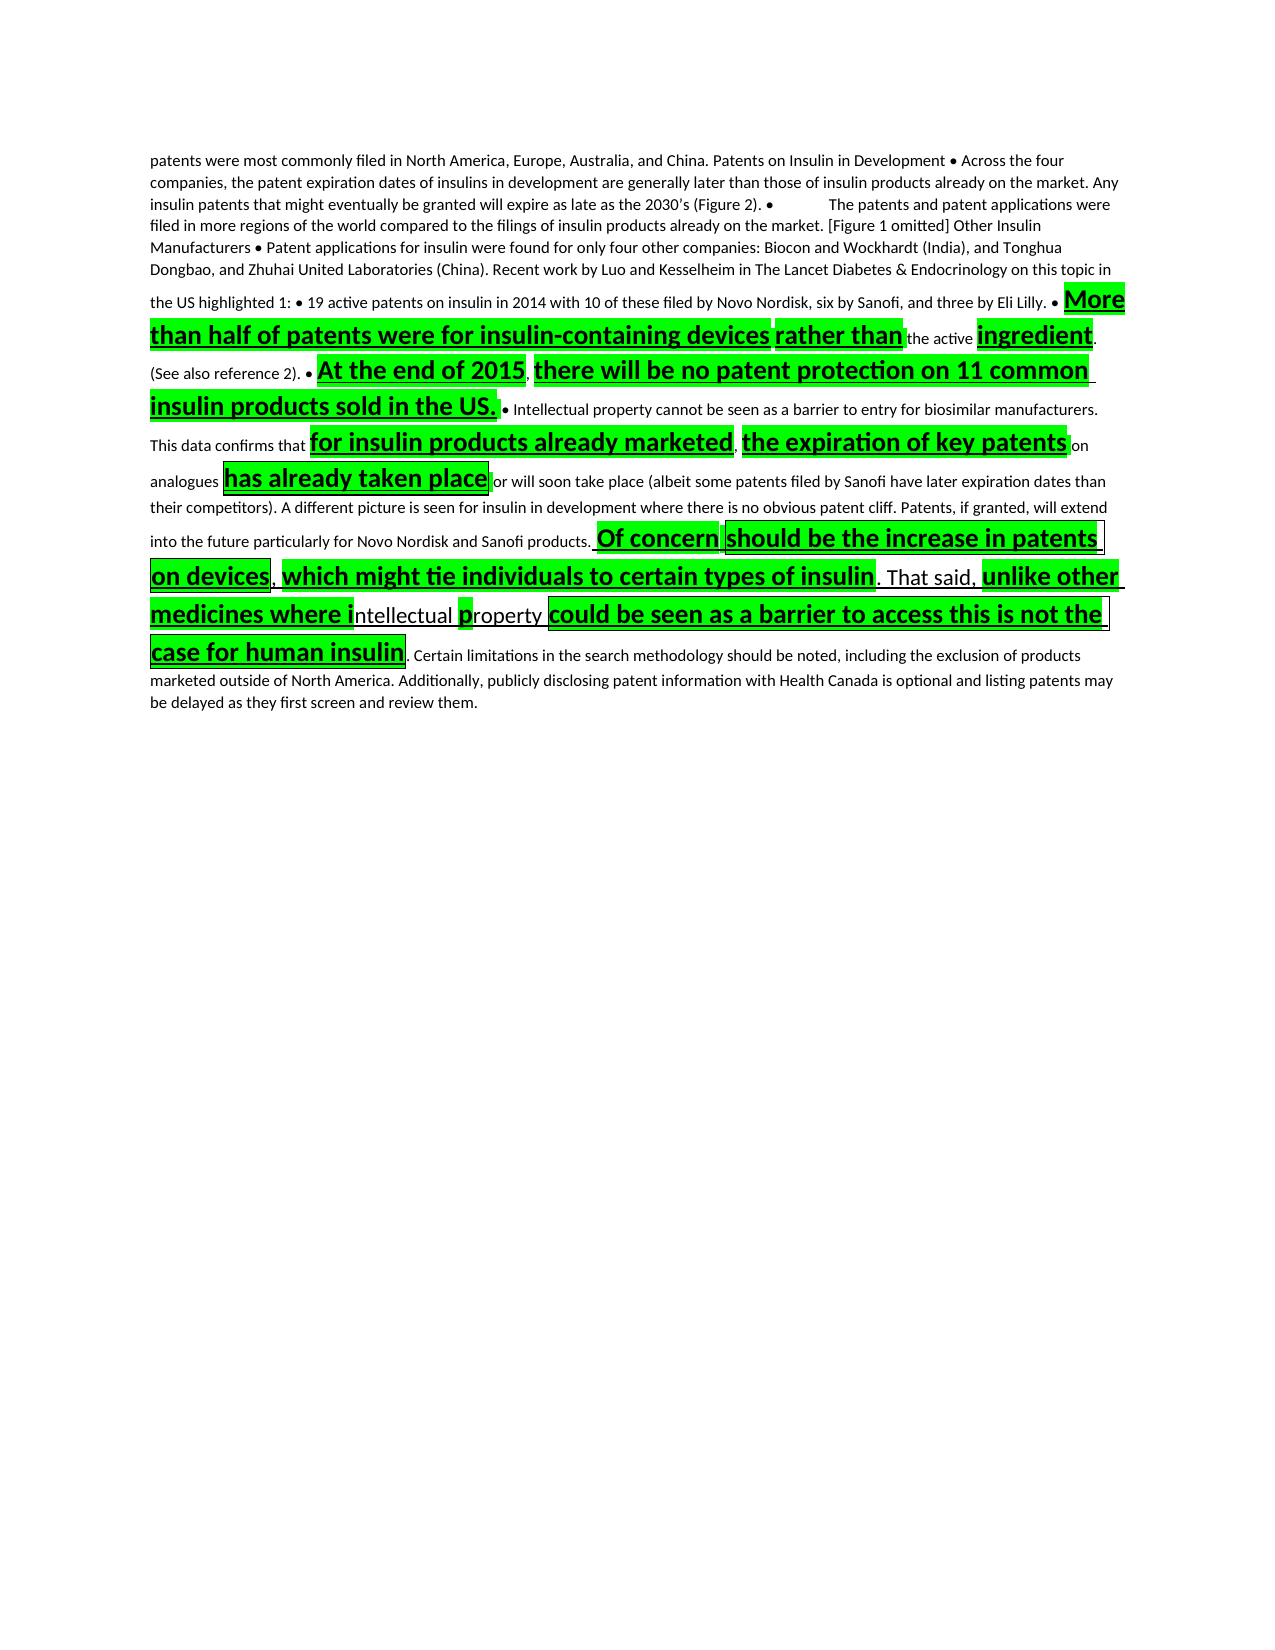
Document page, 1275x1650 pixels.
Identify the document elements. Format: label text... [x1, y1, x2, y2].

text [150, 150, 1125, 587]
